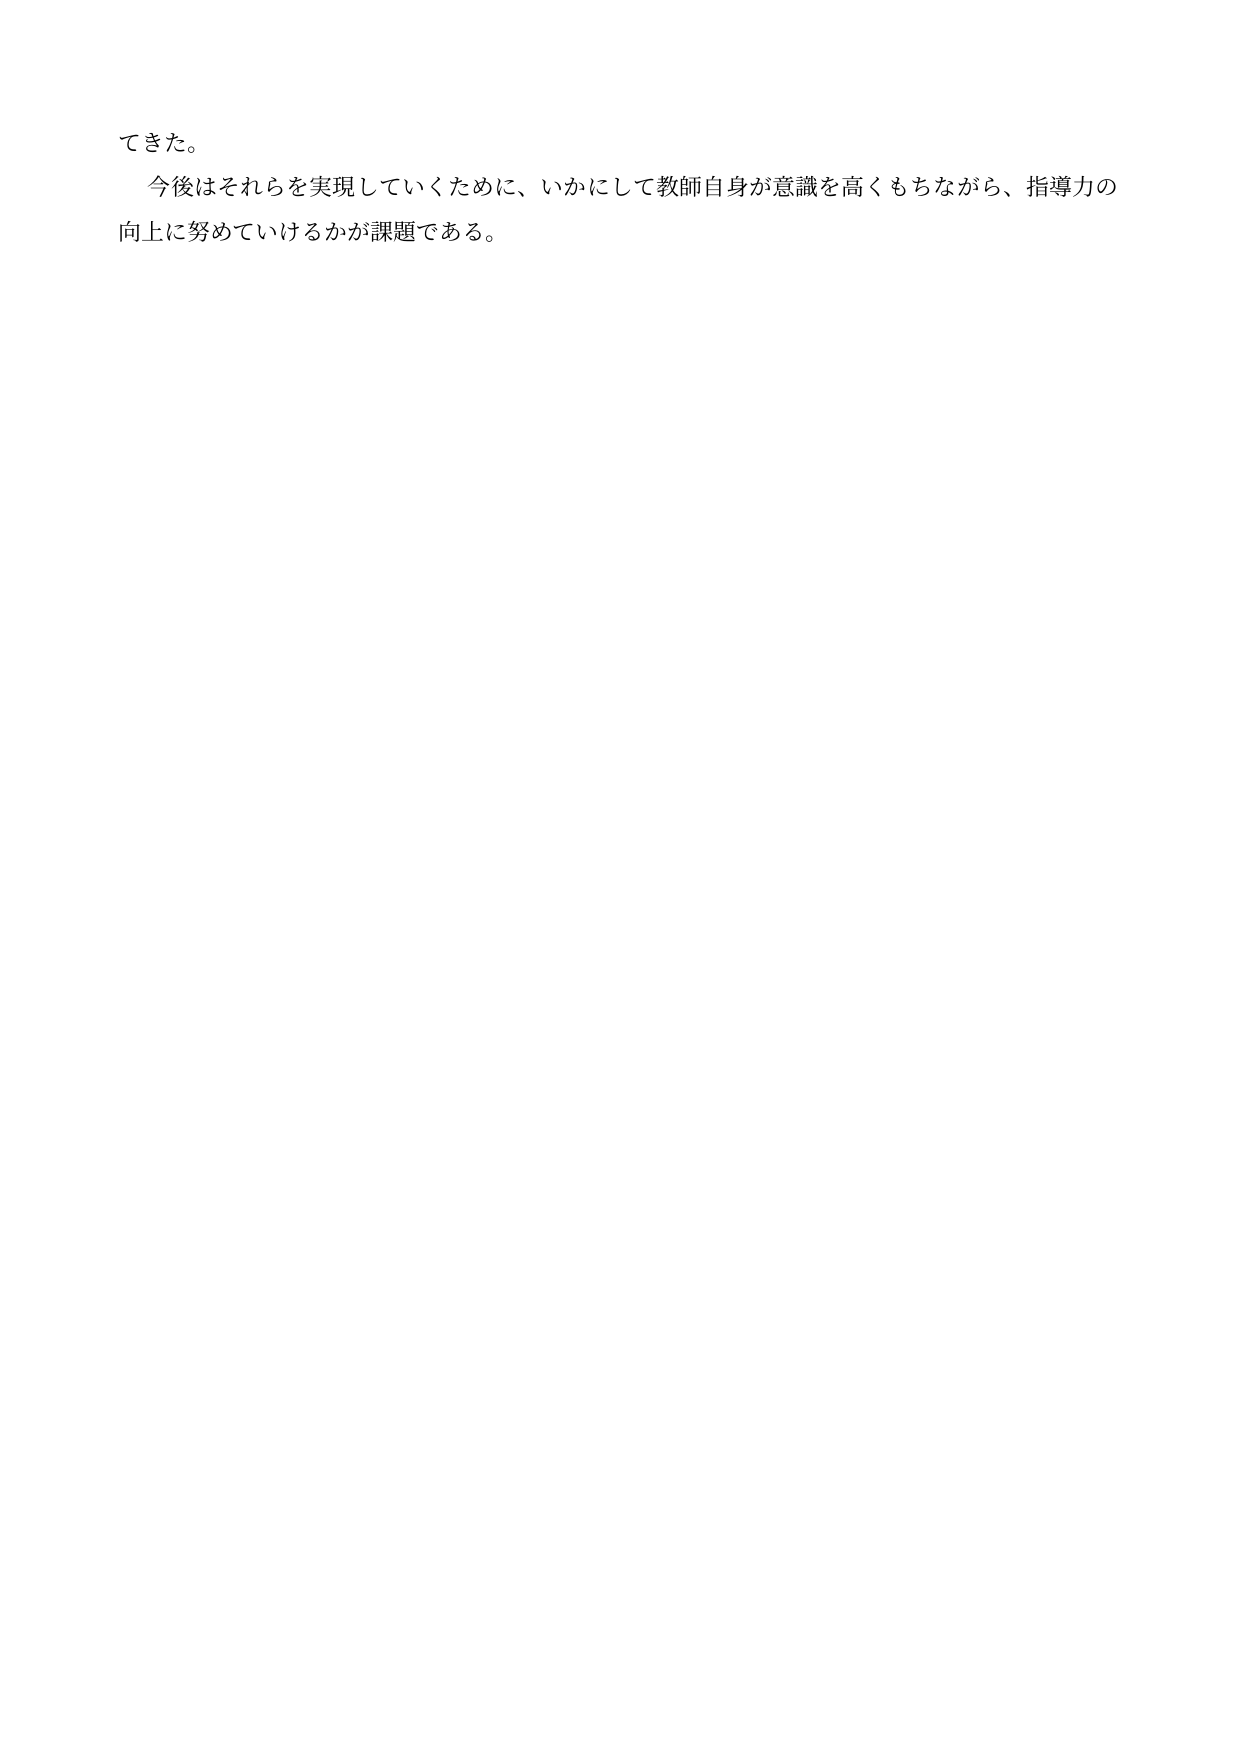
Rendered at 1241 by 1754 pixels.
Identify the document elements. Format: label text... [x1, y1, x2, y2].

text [118, 119, 1122, 164]
text 今後はそれらを実現していくために、いかにして教師自身が意識を高くもちながら、指導力の向上に努めていけるかが課題である。 [118, 164, 1122, 253]
